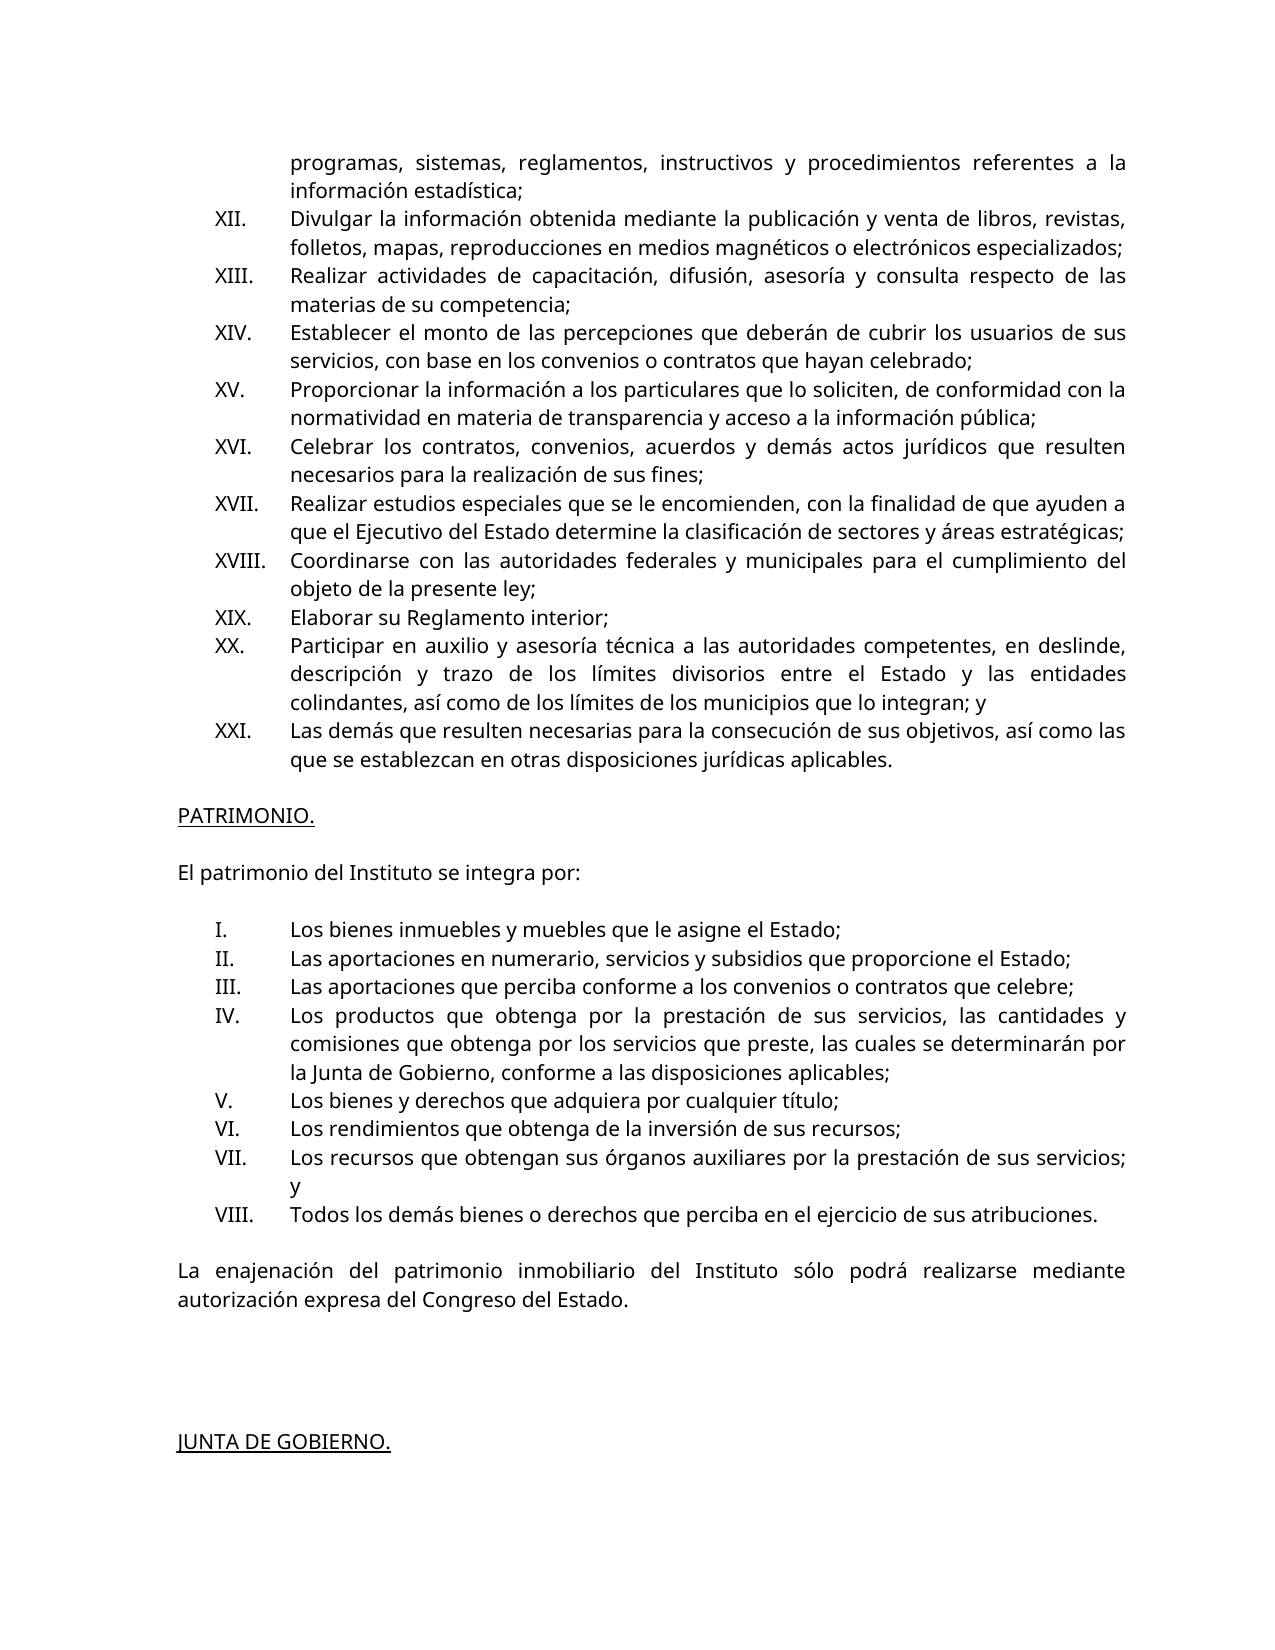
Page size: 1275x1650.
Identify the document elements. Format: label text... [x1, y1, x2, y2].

list Celebrar los contratos, convenios, acuerdos y demás actos jurídicos que resulten necesarios para la realización de sus fines; [215, 432, 1127, 489]
list Los bienes inmuebles y muebles que le asigne el Estado; [215, 915, 1127, 944]
list Coordinarse con las autoridades federales y municipales para el cumplimiento del objeto de la presente ley; [215, 546, 1127, 603]
list Realizar actividades de capacitación, difusión, asesoría y consulta respecto de las materias de su competencia; [215, 261, 1127, 318]
list Los bienes y derechos que adquiera por cualquier título; [215, 1086, 1127, 1114]
text JUNTA DE GOBIERNO. [177, 1427, 1127, 1456]
list Elaborar su Reglamento interior; [215, 603, 1127, 631]
list Todos los demás bienes o derechos que perciba en el ejercicio de sus atribuciones. [215, 1200, 1127, 1228]
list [215, 148, 1127, 204]
list Participar en auxilio y asesoría técnica a las autoridades competentes, en deslinde, descripción y trazo de los límites divisorios entre el Estado y las entidades colindantes, así como de los límites de los municipios que lo integran; y [215, 631, 1127, 716]
text La enajenación del patrimonio inmobiliario del Instituto sólo podrá realizarse mediante autorización expresa del Congreso del Estado. [177, 1257, 1127, 1313]
list Divulgar la información obtenida mediante la publicación y venta de libros, revistas, folletos, mapas, reproducciones en medios magnéticos o electrónicos especializados; [215, 204, 1127, 261]
list Proporcionar la información a los particulares que lo soliciten, de conformidad con la normatividad en materia de transparencia y acceso a la información pública; [215, 375, 1127, 432]
list Las aportaciones que perciba conforme a los convenios o contratos que celebre; [215, 972, 1127, 1001]
list Los recursos que obtengan sus órganos auxiliares por la prestación de sus servicios; y [215, 1143, 1127, 1200]
list Establecer el monto de las percepciones que deberán de cubrir los usuarios de sus servicios, con base en los convenios o contratos que hayan celebrado; [215, 318, 1127, 375]
list Las demás que resulten necesarias para la consecución de sus objetivos, así como las que se establezcan en otras disposiciones jurídicas aplicables. [215, 716, 1127, 773]
text El patrimonio del Instituto se integra por: [177, 858, 1127, 887]
text PATRIMONIO. [177, 802, 1127, 830]
list Los rendimientos que obtenga de la inversión de sus recursos; [215, 1114, 1127, 1143]
list Los productos que obtenga por la prestación de sus servicios, las cantidades y comisiones que obtenga por los servicios que preste, las cuales se determinarán por la Junta de Gobierno, conforme a las disposiciones aplicables; [215, 1001, 1127, 1086]
list Realizar estudios especiales que se le encomienden, con la finalidad de que ayuden a que el Ejecutivo del Estado determine la clasificación de sectores y áreas estratégicas; [215, 489, 1127, 546]
list Las aportaciones en numerario, servicios y subsidios que proporcione el Estado; [215, 944, 1127, 972]
